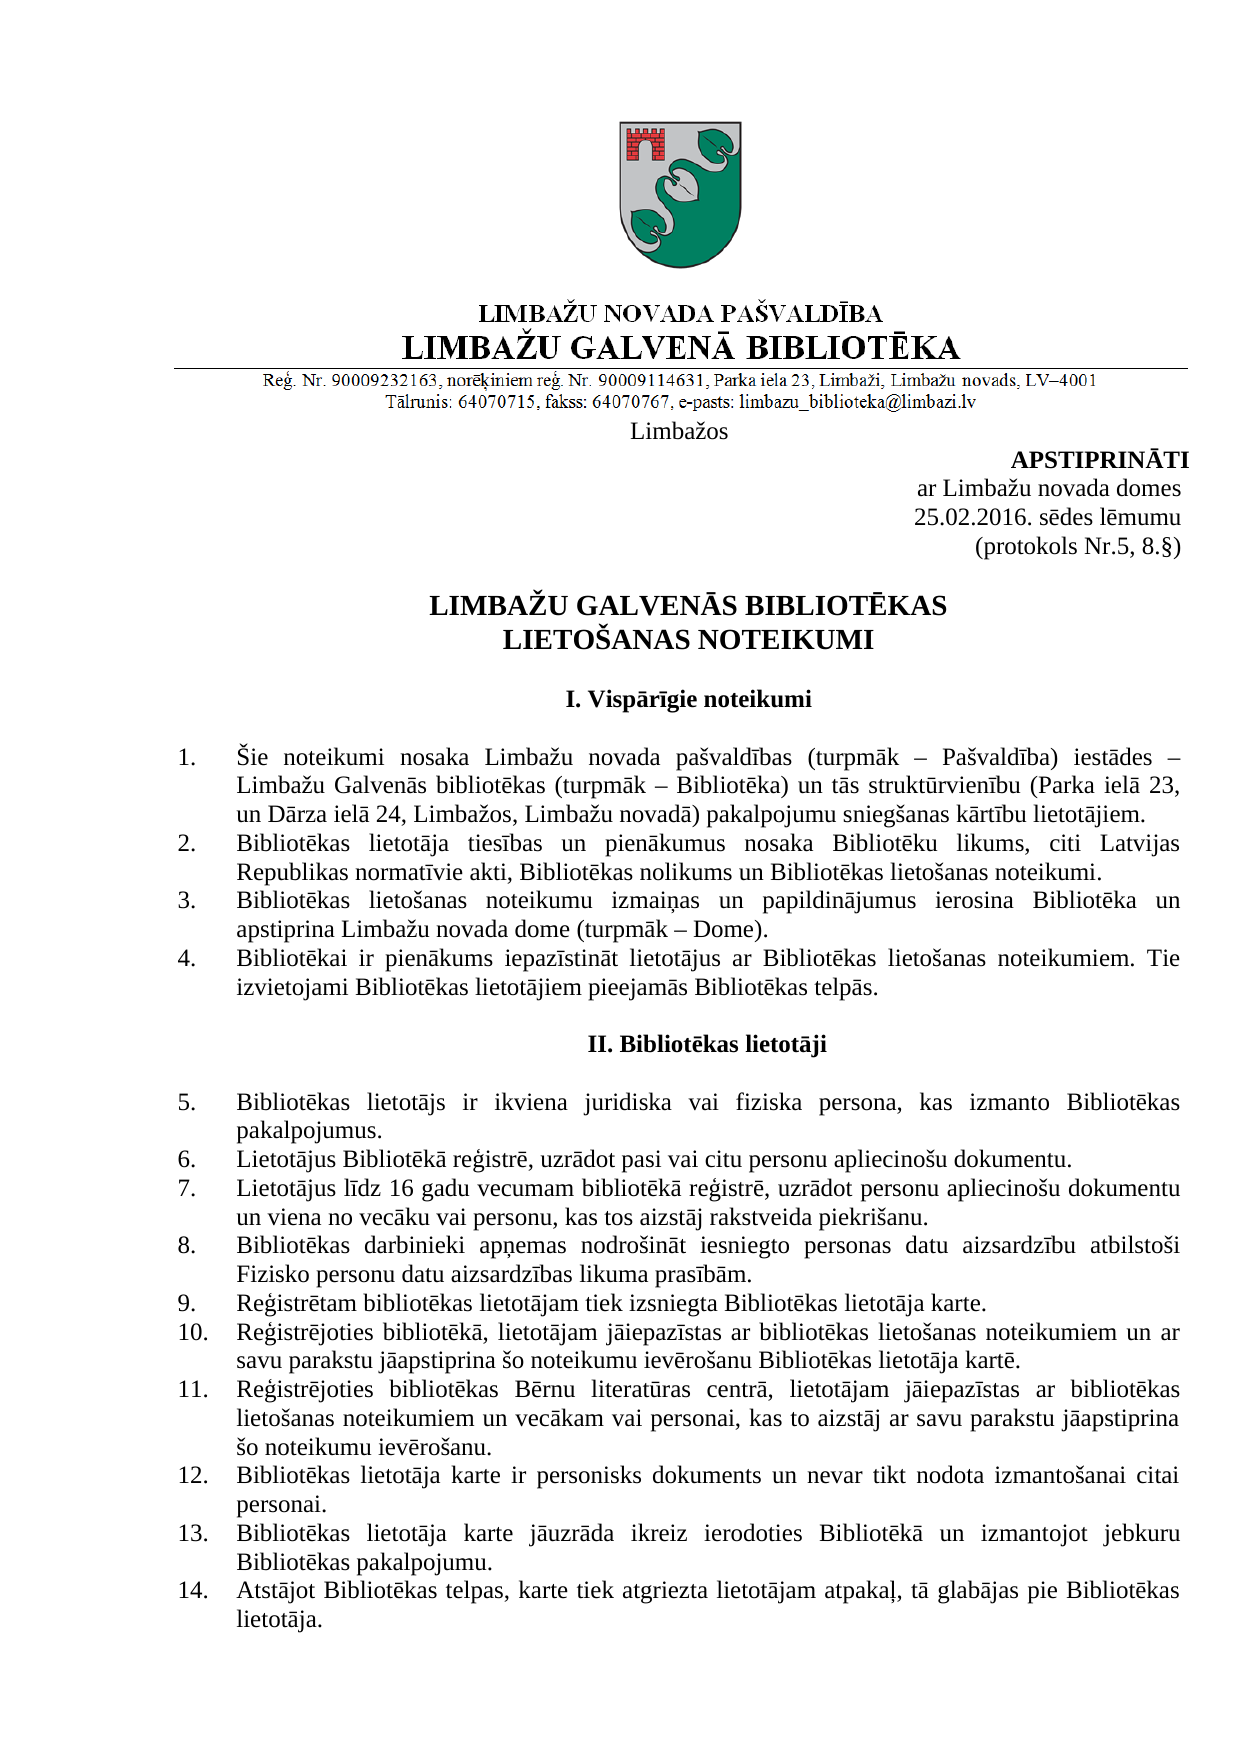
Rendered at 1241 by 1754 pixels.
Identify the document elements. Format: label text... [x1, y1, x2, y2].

list Reģistrējoties bibliotēkā, lietotājam jāiepazīstas ar bibliotēkas lietošanas noteikumiem un ar savu parakstu jāapstiprina šo noteikumu ievērošanu Bibliotēkas lietotāja kartē. [177, 1317, 1181, 1374]
list Bibliotēkas lietotāja karte jāuzrāda ikreiz ierodoties Bibliotēkā un izmantojot jebkuru Bibliotēkas pakalpojumu. [177, 1518, 1181, 1576]
list Šie noteikumi nosaka Limbažu novada pašvaldības (turpmāk – Pašvaldība) iestādes – Limbažu Galvenās bibliotēkas (turpmāk – Bibliotēka) un tās struktūrvienību (Parka ielā 23, un Dārza ielā 24, Limbažos, Limbažu novadā) pakalpojumu sniegšanas kārtību lietotājiem. [177, 742, 1181, 828]
text APSTIPRINĀTI [177, 445, 1189, 473]
list Atstājot Bibliotēkas telpas, karte tiek atgriezta lietotājam atpakaļ, tā glabājas pie Bibliotēkas lietotāja. [177, 1576, 1181, 1633]
text (protokols Nr.5, 8.§) [177, 531, 1181, 560]
text 25.02.2016. sēdes lēmumu [177, 502, 1181, 531]
list Bibliotēkai ir pienākums iepazīstināt lietotājus ar Bibliotēkas lietošanas noteikumiem. Tie izvietojami Bibliotēkas lietotājiem pieejamās Bibliotēkas telpās. [177, 943, 1181, 1001]
text Limbažos [177, 416, 1181, 445]
list Lietotājus Bibliotēkā reģistrē, uzrādot pasi vai citu personu apliecinošu dokumentu. [177, 1144, 1181, 1173]
text II. Bibliotēkas lietotāji [177, 1029, 1181, 1058]
list Bibliotēkas lietotājs ir ikviena juridiska vai fiziska persona, kas izmanto Bibliotēkas pakalpojumus. [177, 1087, 1181, 1144]
list Reģistrētam bibliotēkas lietotājam tiek izsniegta Bibliotēkas lietotāja karte. [177, 1288, 1181, 1317]
list Bibliotēkas lietošanas noteikumu izmaiņas un papildinājumus ierosina Bibliotēka un apstiprina Limbažu novada dome (turpmāk – Dome). [177, 886, 1181, 943]
text LIMBAŽU GALVENĀS BIBLIOTĒKAS [177, 588, 1181, 622]
list Reģistrējoties bibliotēkas Bērnu literatūras centrā, lietotājam jāiepazīstas ar bibliotēkas lietošanas noteikumiem un vecākam vai personai, kas to aizstāj ar savu parakstu jāapstiprina šo noteikumu ievērošanu. [177, 1374, 1181, 1461]
text I. Vispārīgie noteikumi [177, 684, 1181, 713]
picture [0, 3, 1241, 416]
list Bibliotēkas lietotāja karte ir personisks dokuments un nevar tikt nodota izmantošanai citai personai. [177, 1461, 1181, 1518]
text ar Limbažu novada domes [177, 473, 1181, 502]
list Lietotājus līdz 16 gadu vecumam bibliotēkā reģistrē, uzrādot personu apliecinošu dokumentu un viena no vecāku vai personu, kas tos aizstāj rakstveida piekrišanu. [177, 1173, 1181, 1231]
list Bibliotēkas lietotāja tiesības un pienākumus nosaka Bibliotēku likums, citi Latvijas Republikas normatīvie akti, Bibliotēkas nolikums un Bibliotēkas lietošanas noteikumi. [177, 828, 1181, 886]
text LIETOŠANAS NOTEIKUMI [177, 622, 1181, 656]
list Bibliotēkas darbinieki apņemas nodrošināt iesniegto personas datu aizsardzību atbilstoši Fizisko personu datu aizsardzības likuma prasībām. [177, 1231, 1181, 1288]
